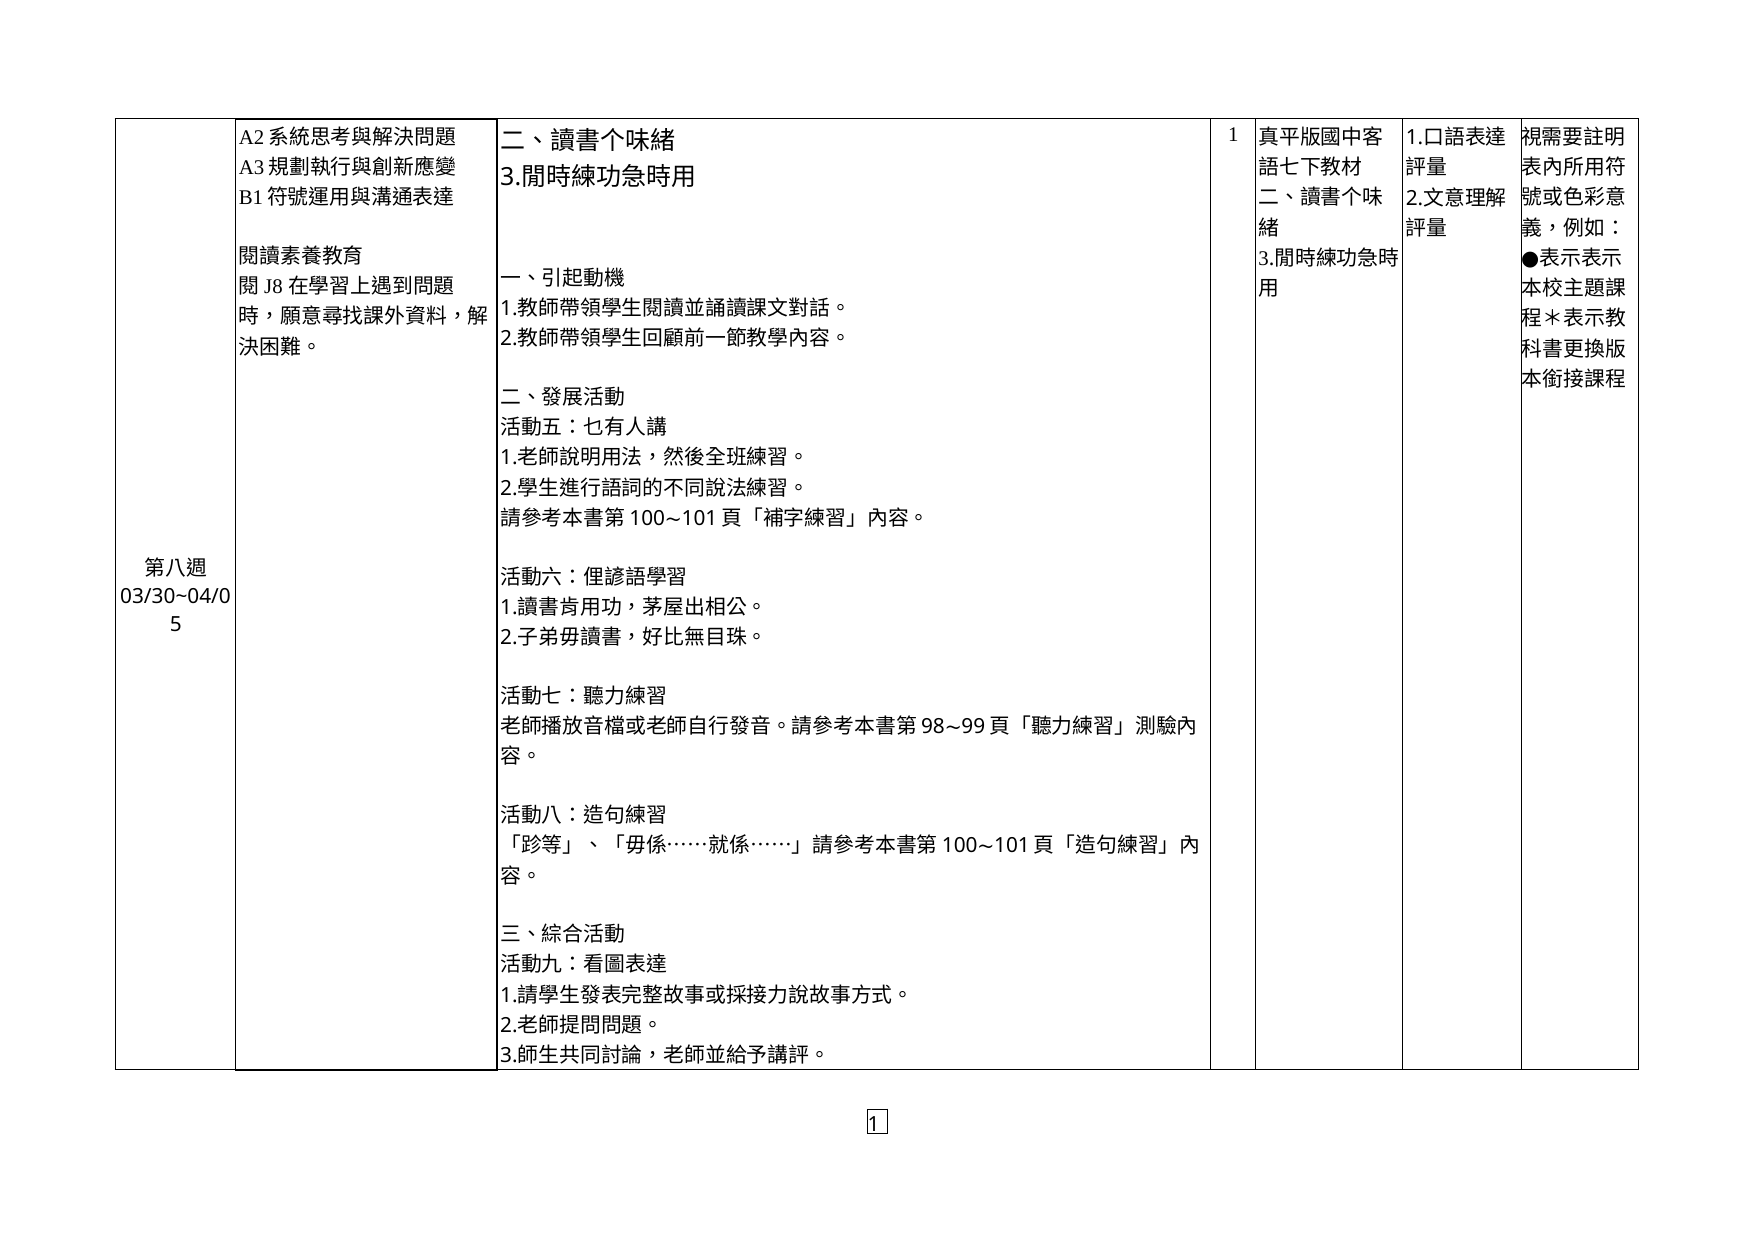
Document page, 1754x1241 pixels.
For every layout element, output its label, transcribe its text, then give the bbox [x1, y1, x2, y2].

table_cell 1 [1211, 119, 1255, 1069]
table_cell 第八週 03/30~04/05 [116, 119, 235, 1069]
table_cell 1.口語表達評量 2.文意理解評量 [1403, 119, 1521, 1069]
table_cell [236, 120, 496, 1069]
table_cell 真平版國中客語七下教材 二、讀書个味緒 3.閒時練功急時用 [1256, 119, 1402, 1069]
table_cell 二、讀書个味緒 3.閒時練功急時用 一、引起動機 1.教師帶領學生閱讀並誦讀課文對話。 2.教師帶領學生回顧前一節教學內容。 二、發展活動 活動五：乜有人講 1.老師說明用法，然後全班練習。 2.學生進行語詞的不同說法練習。 請參考本書第100∼101頁「補字練習」內容。 活動六：俚諺語學習 1.讀書肯用功，茅屋出相公。 2.子弟毋讀書，好比無目珠。 活動七：聽力練習 老師播放音檔或老師自行發音。請參考本書第98∼99頁「聽力練習」測驗內容。 活動八：造句練習 「跈等」、「毋係……就係……」請參考本書第100∼101頁「造句練習」內容。 三、綜合活動 活動九：看圖表達 1.請學生發表完整故事或採接力說故事方式。 2.老師提問問題。 3.師生共同討論，老師並給予講評。 [498, 119, 1210, 1069]
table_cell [1522, 119, 1638, 1069]
